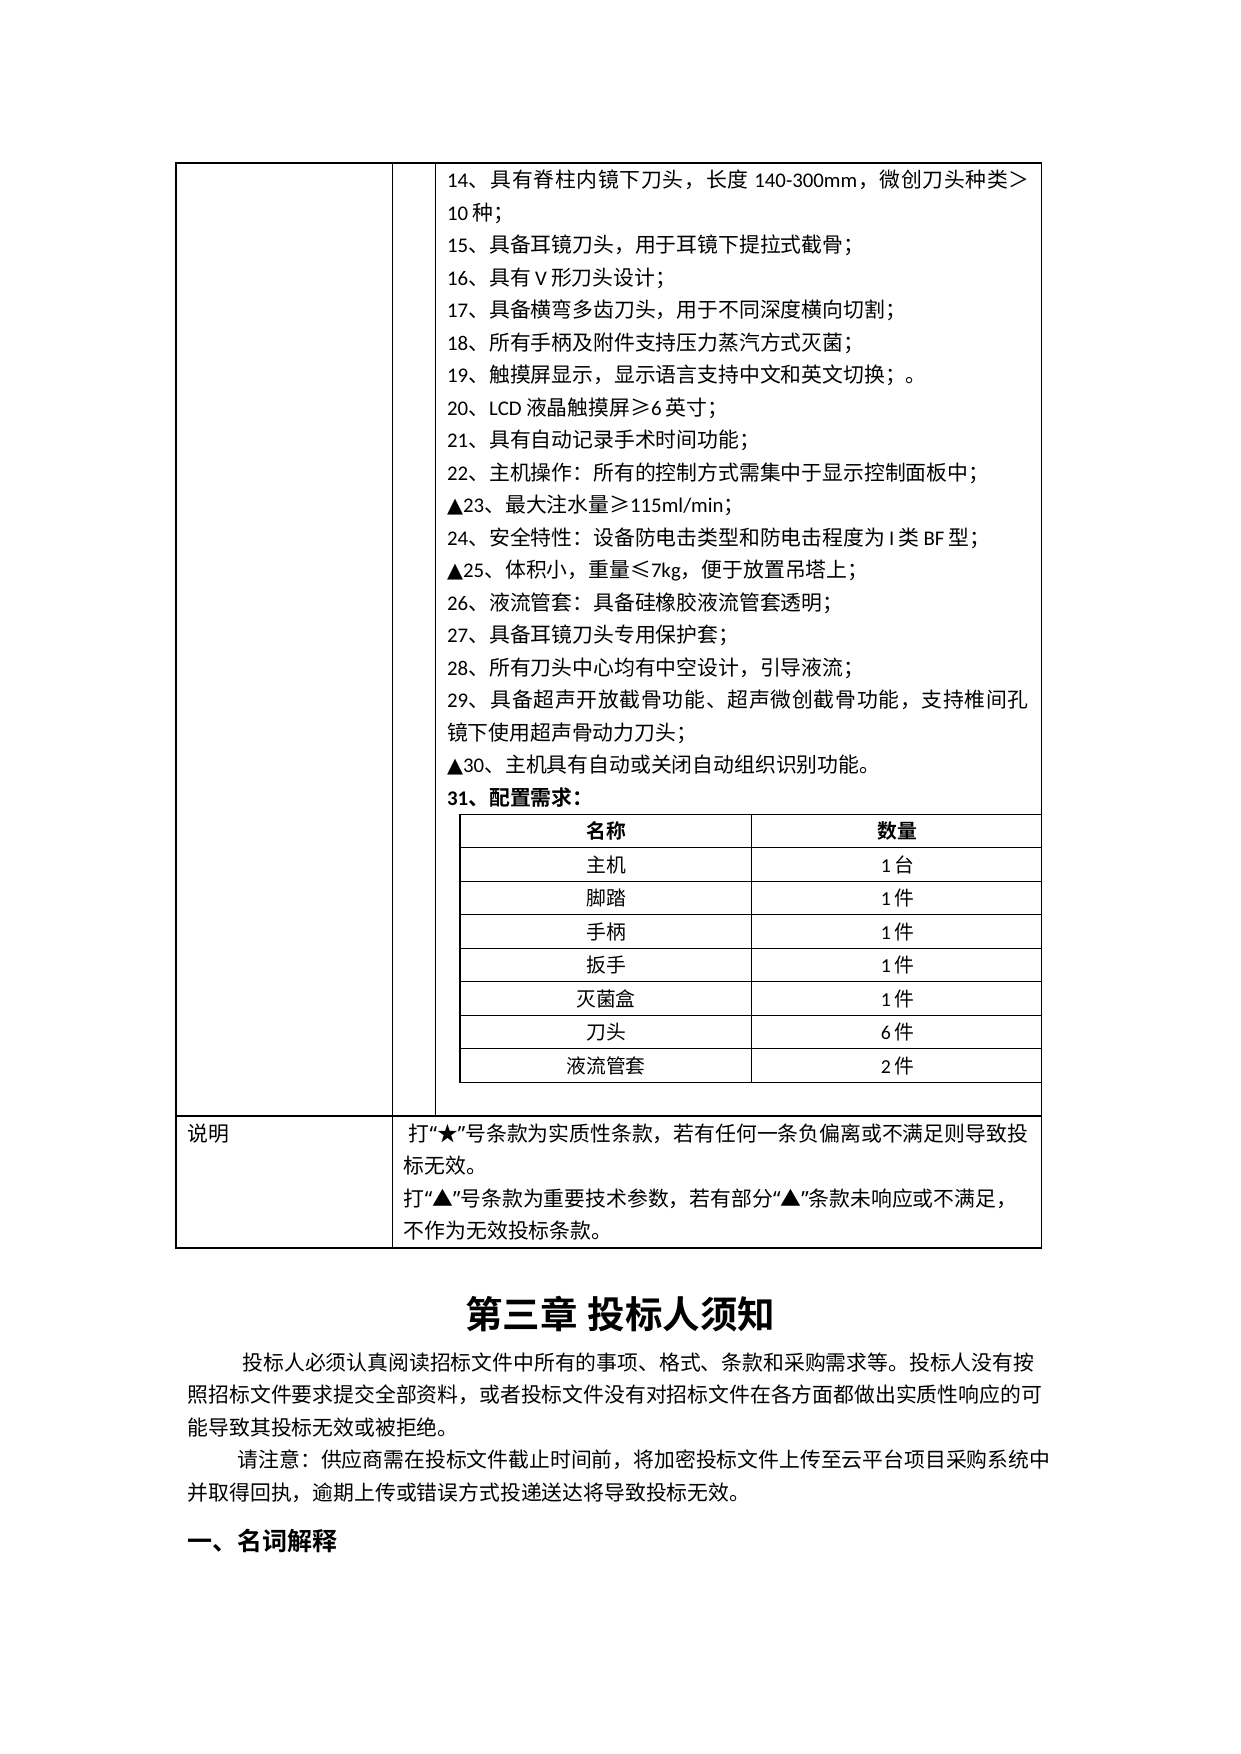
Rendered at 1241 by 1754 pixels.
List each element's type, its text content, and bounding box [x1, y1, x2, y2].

table_cell 说明 [177, 1117, 392, 1247]
text 投标人必须认真阅读招标文件中所有的事项、格式、条款和采购需求等。投标人没有按照招标文件要求提交全部资料，或者投标文件没有对招标文件在各方面都做出实质性响应的可能导致其投标无效或被拒绝。 [187, 1346, 1053, 1443]
table_cell 打“★”号条款为实质性条款，若有任何一条负偏离或不满足则导致投标无效。 打“▲”号条款为重要技术参数，若有部分“▲”条款未响应或不满足，不作为无效投标条款。 [393, 1117, 1041, 1247]
text 一、名词解释 [187, 1508, 1053, 1573]
text 请注意：供应商需在投标文件截止时间前，将加密投标文件上传至云平台项目采购系统中并取得回执，逾期上传或错误方式投递送达将导致投标无效。 [187, 1443, 1053, 1508]
table_cell [177, 164, 392, 1115]
text 第三章 投标人须知 [187, 1281, 1053, 1346]
table_cell 1 [393, 164, 435, 1115]
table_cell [436, 164, 1041, 1115]
